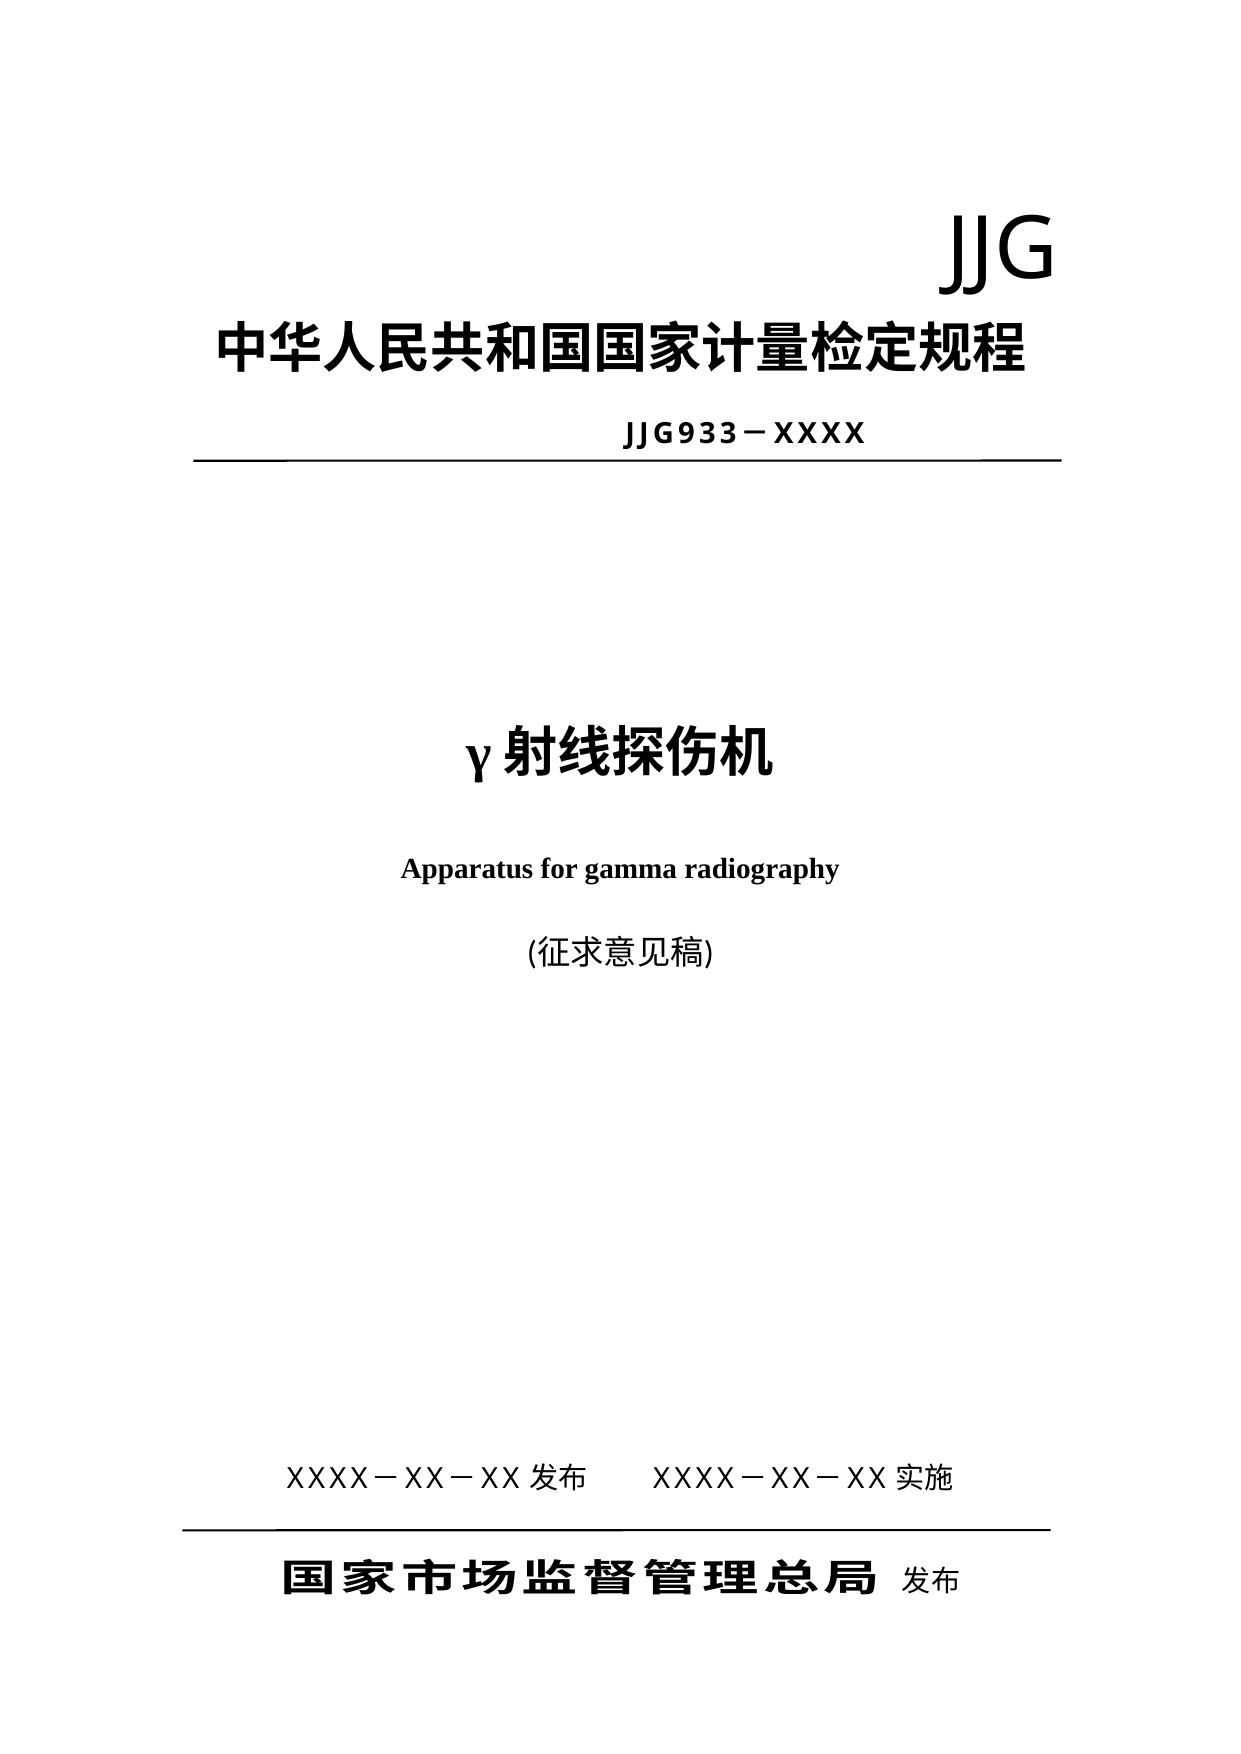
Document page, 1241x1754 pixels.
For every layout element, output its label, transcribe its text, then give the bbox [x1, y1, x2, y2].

text 国家市场监督管理总局 发布 [182, 1548, 1058, 1602]
text JJG933－XXXX [182, 413, 1058, 451]
text XXXX－XX－XX发布 XXXX－XX－XX实施 [182, 1454, 1058, 1497]
text JJG [182, 150, 1058, 304]
text 中华人民共和国国家计量检定规程 [182, 304, 1058, 383]
text Apparatus for gamma radiography [182, 851, 1058, 884]
text γ射线探伤机 [182, 708, 1058, 787]
text (征求意见稿) [182, 926, 1058, 974]
